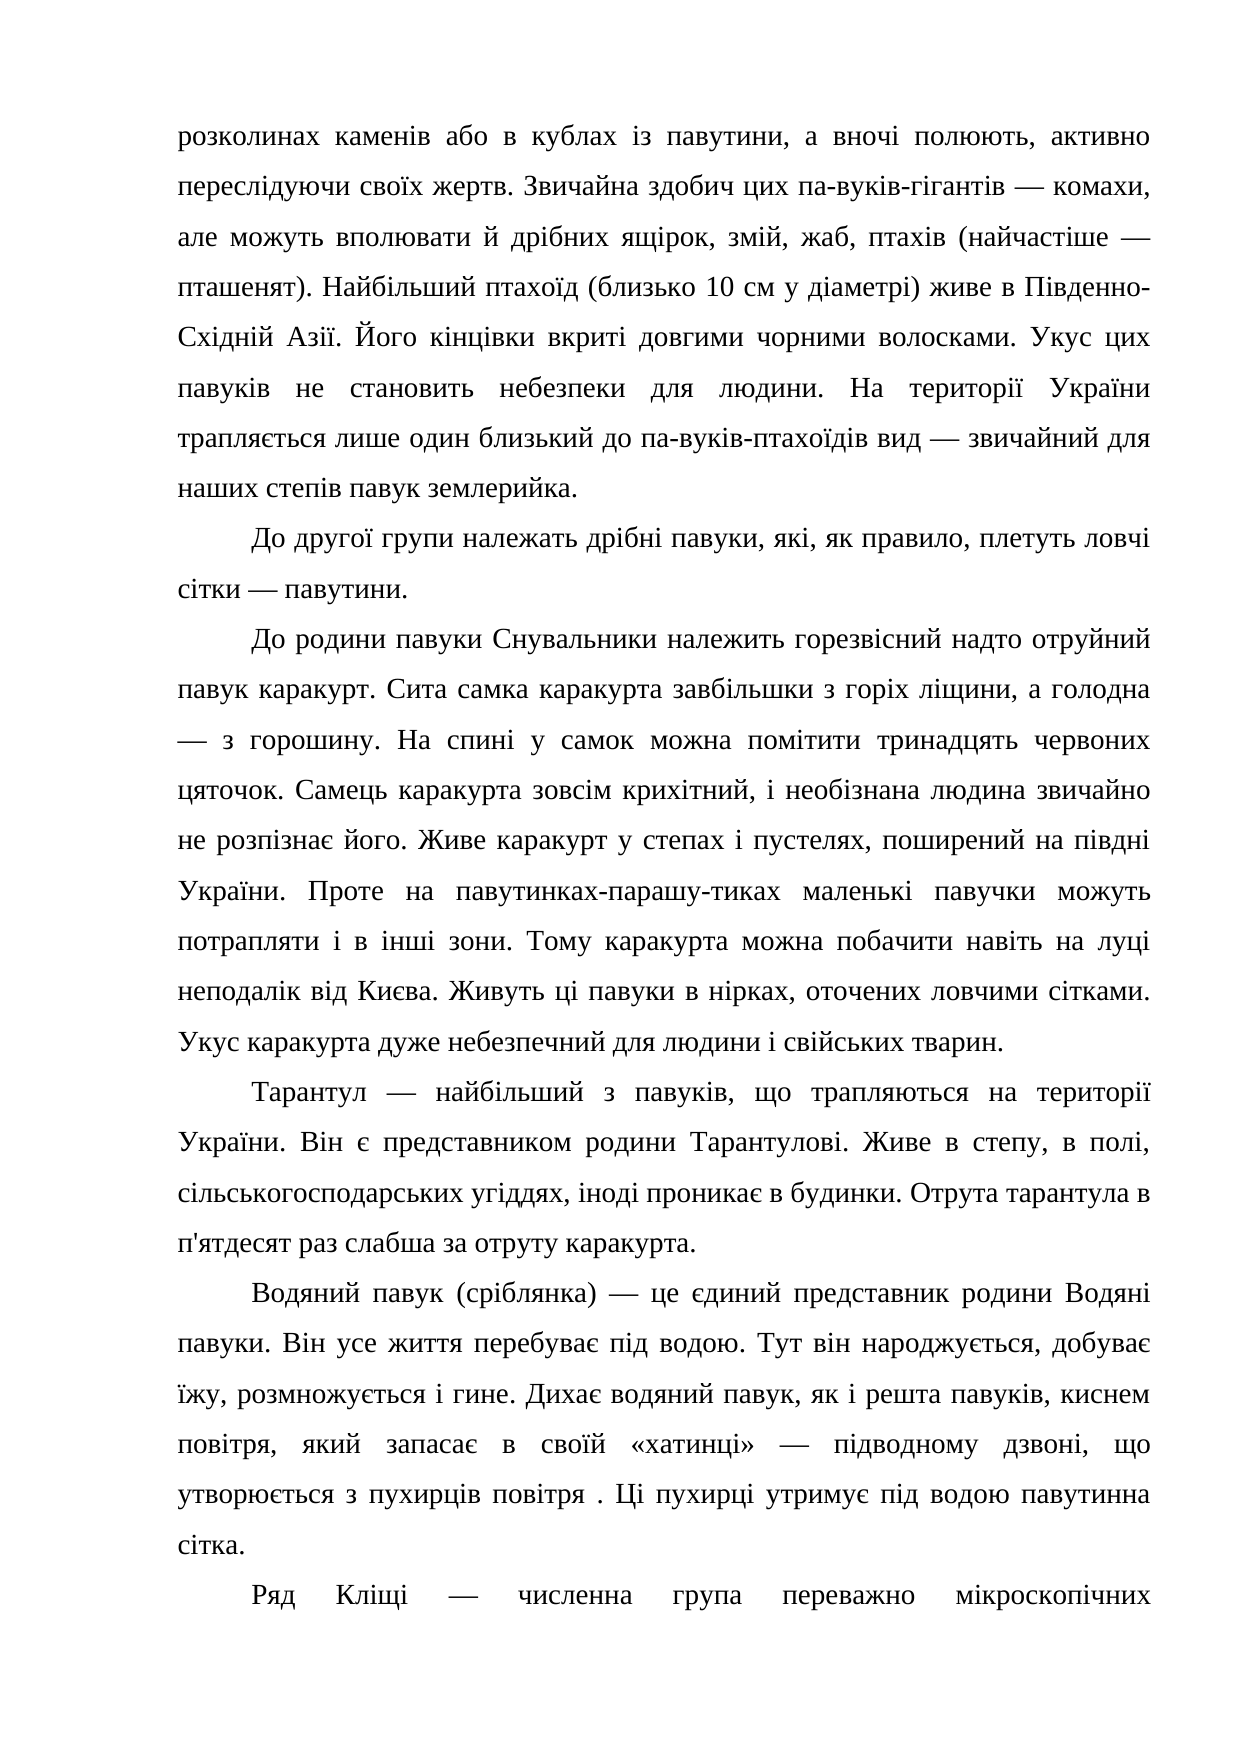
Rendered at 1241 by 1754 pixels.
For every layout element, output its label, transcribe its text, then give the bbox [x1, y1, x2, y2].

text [177, 118, 1152, 504]
text До другої групи належать дрібні павуки, які, як правило, плетуть ловчі сітки — павутини. [177, 521, 1152, 604]
text Тарантул — найбільший з павуків, що трапляються на території України. Він є представником родини Тарантулові. Живе в степу, в полі, сільськогосподарських угіддях, іноді проникає в будинки. Отрута тарантула в п'ятдесят раз слабша за отруту каракурта. [177, 1074, 1152, 1258]
text До родини павуки Снувальники належить горезвісний надто отруйний павук каракурт. Сита самка каракурта завбільшки з горіх ліщини, а голодна — з горошину. На спині у самок можна помітити тринадцять червоних цяточок. Самець каракурта зовсім крихітний, і необізнана людина звичайно не розпізнає його. Живе каракурт у степах і пустелях, поширений на півдні України. Проте на павутинках-парашу-тиках маленькі павучки можуть потрапляти і в інші зони. Тому каракурта можна побачити навіть на луці неподалік від Києва. Живуть ці павуки в нірках, оточених ловчими сітками. Укус каракурта дуже небезпечний для людини і свійських тварин. [177, 621, 1152, 1057]
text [177, 1577, 1152, 1611]
text Водяний павук (сріблянка) — це єдиний представник родини Водяні павуки. Він усе життя перебуває під водою. Тут він народжується, добуває їжу, розмножується і гине. Дихає водяний павук, як і решта павуків, киснем повітря, який запасає в своїй «хатинці» — підводному дзвоні, що утворюється з пухирців повітря . Ці пухирці утримує під водою павутинна сітка. [177, 1275, 1152, 1560]
